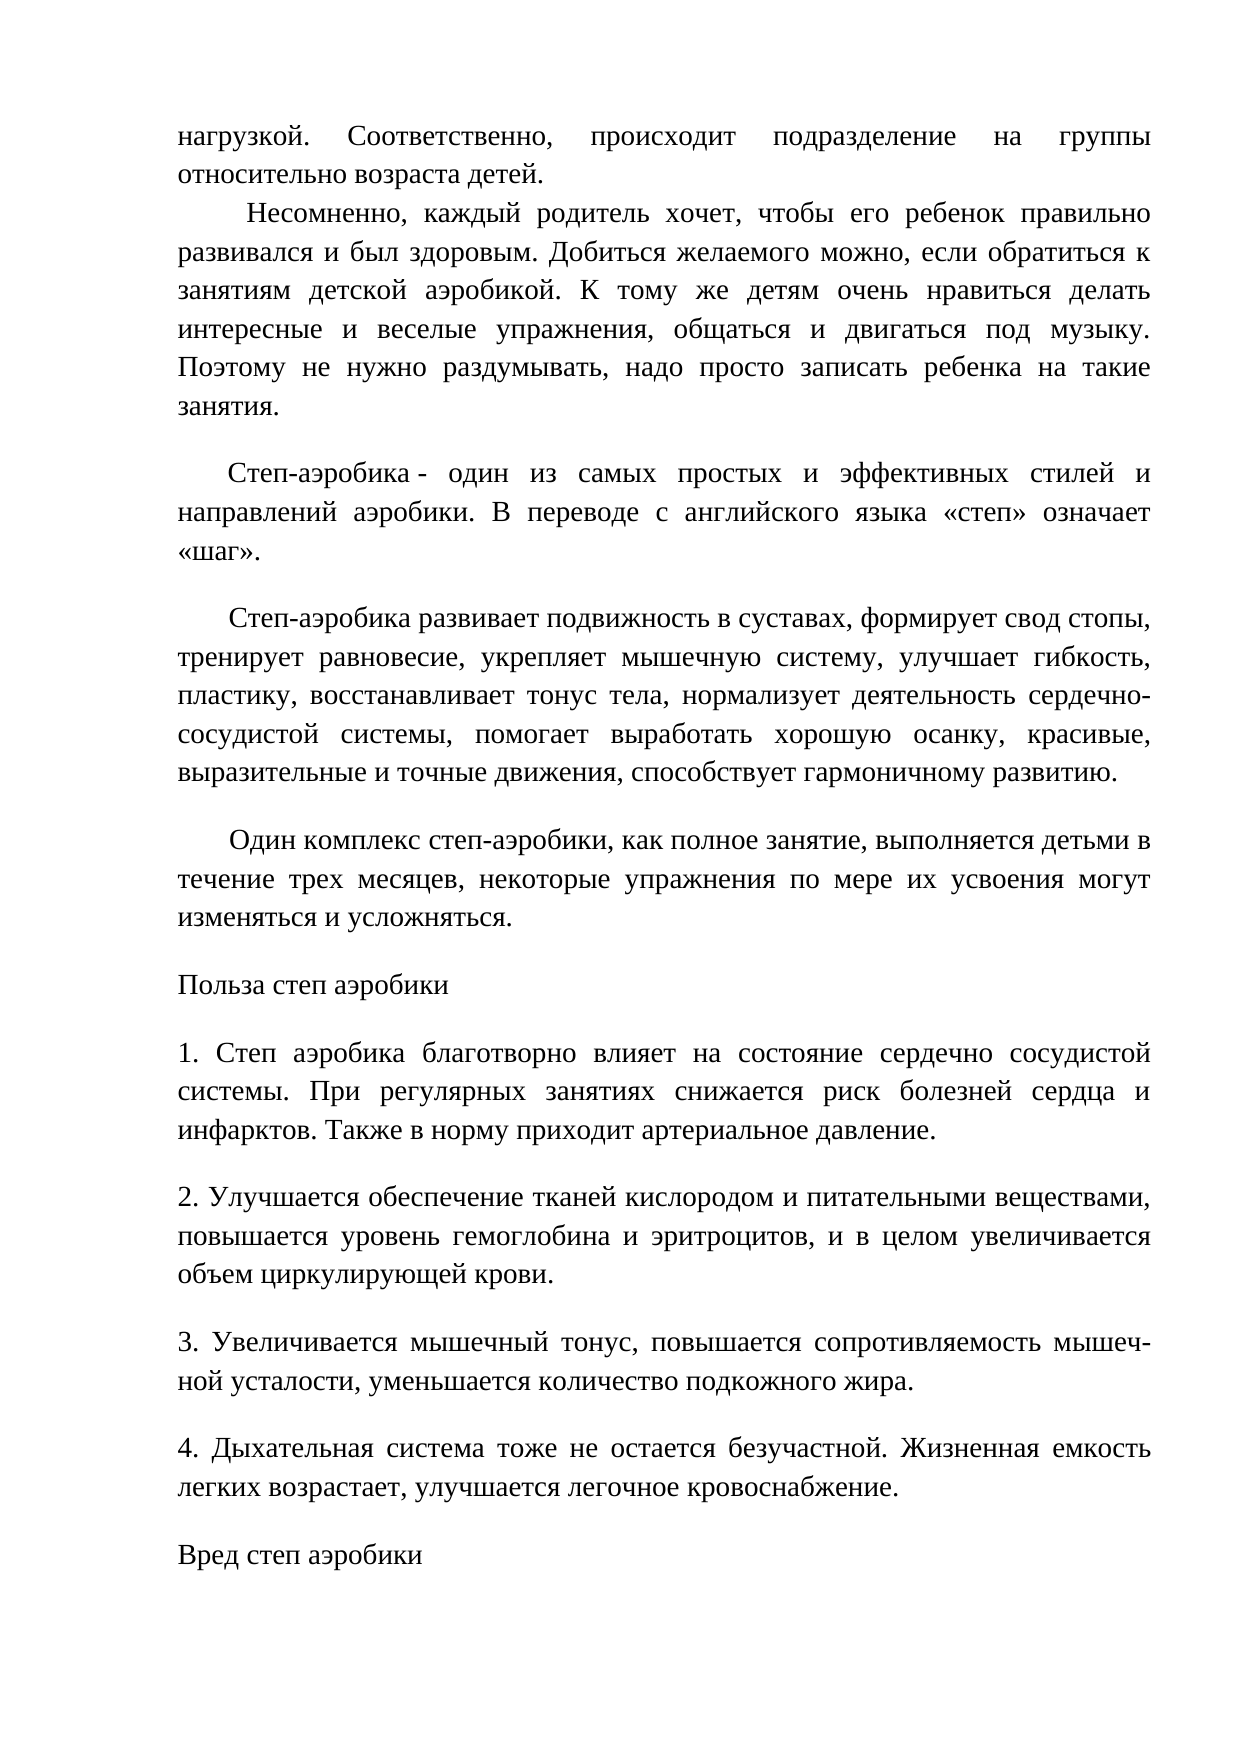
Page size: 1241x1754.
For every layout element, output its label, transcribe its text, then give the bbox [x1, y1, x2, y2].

text 4. Дыхательная система тоже не остается безучастной. Жизненная емкость легких возрастает, улучшается легочное кровоснабжение. [177, 1431, 1152, 1503]
text Вред степ аэробики [177, 1537, 1152, 1570]
text 3. Увеличивается мышечный тонус, повышается сопротивляемость мышеч-ной усталости, уменьшается количество подкожного жира. [177, 1324, 1152, 1396]
text Степ-аэробика развивает подвижность в суставах, формирует свод стопы, тренирует равновесие, укрепляет мышечную систему, улучшает гибкость, пластику, восстанавливает тонус тела, нормализует деятельность сердечно-сосудистой системы, помогает выработать хорошую осанку, красивые, выразительные и точные движения, способствует гармоничному развитию. [177, 600, 1152, 788]
text Польза степ аэробики [177, 967, 1152, 1001]
text 2. Улучшается обеспечение тканей кислородом и питательными веществами, повышается уровень гемоглобина и эритроцитов, и в целом увеличивается объем циркулирующей крови. [177, 1179, 1152, 1290]
text Степ-аэробика - один из самых простых и эффективных стилей и направлений аэробики. В переводе с английского языка «степ» означает «шаг». [177, 456, 1152, 566]
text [177, 118, 1152, 190]
text Несомненно, каждый родитель хочет, чтобы его ребенок правильно развивался и был здоровым. Добиться желаемого можно, если обратиться к занятиям детской аэробикой. К тому же детям очень нравиться делать интересные и веселые упражнения, общаться и двигаться под музыку. Поэтому не нужно раздумывать, надо просто записать ребенка на такие занятия. [177, 195, 1152, 421]
text 1. Степ аэробика благотворно влияет на состояние сердечно сосудистой системы. При регулярных занятиях снижается риск болезней сердца и инфарктов. Также в норму приходит артериальное давление. [177, 1035, 1152, 1145]
text Один комплекс степ-аэробики, как полное занятие, выполняется детьми в течение трех месяцев, некоторые упражнения по мере их усвоения могут изменяться и усложняться. [177, 822, 1152, 933]
